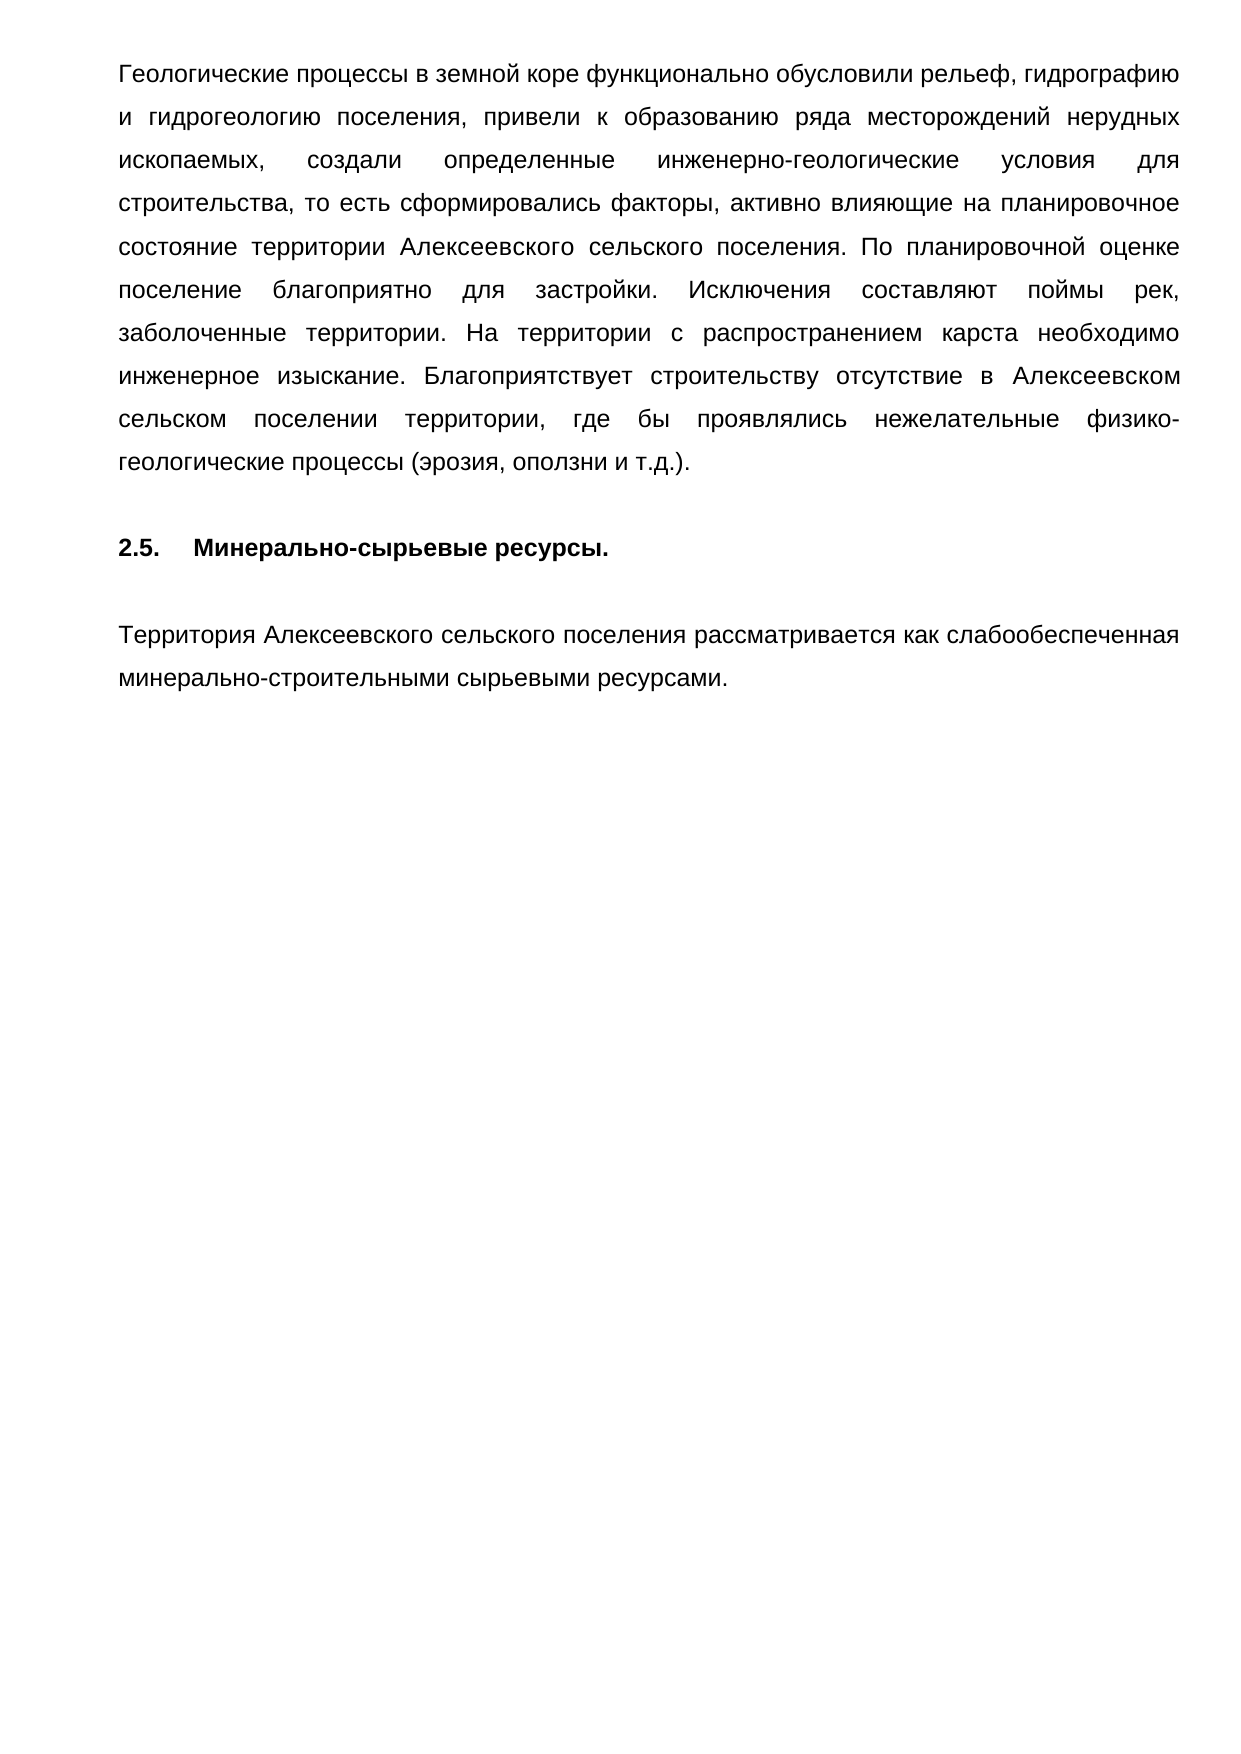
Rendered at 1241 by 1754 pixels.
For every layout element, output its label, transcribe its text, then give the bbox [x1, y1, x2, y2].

list Минерально-сырьевые ресурсы. [118, 533, 1181, 562]
text Территория Алексеевского сельского поселения рассматривается как слабообеспеченная минерально-строительными сырьевыми ресурсами. [118, 620, 1181, 692]
text Геологические процессы в земной коре функционально обусловили рельеф, гидрографию и гидрогеологию поселения, привели к образованию ряда месторождений нерудных ископаемых, создали определенные инженерно-геологические условия для строительства, то есть сформировались факторы, активно влияющие на планировочное состояние территории Алексеевского сельского поселения. По планировочной оценке поселение благоприятно для застройки. Исключения составляют поймы рек, заболоченные территории. На территории с распространением карста необходимо инженерное изыскание. Благоприятствует строительству отсутствие в Алексеевском сельском поселении территории, где бы проявлялись нежелательные физико-геологические процессы (эрозия, оползни и т.д.). [118, 59, 1181, 476]
